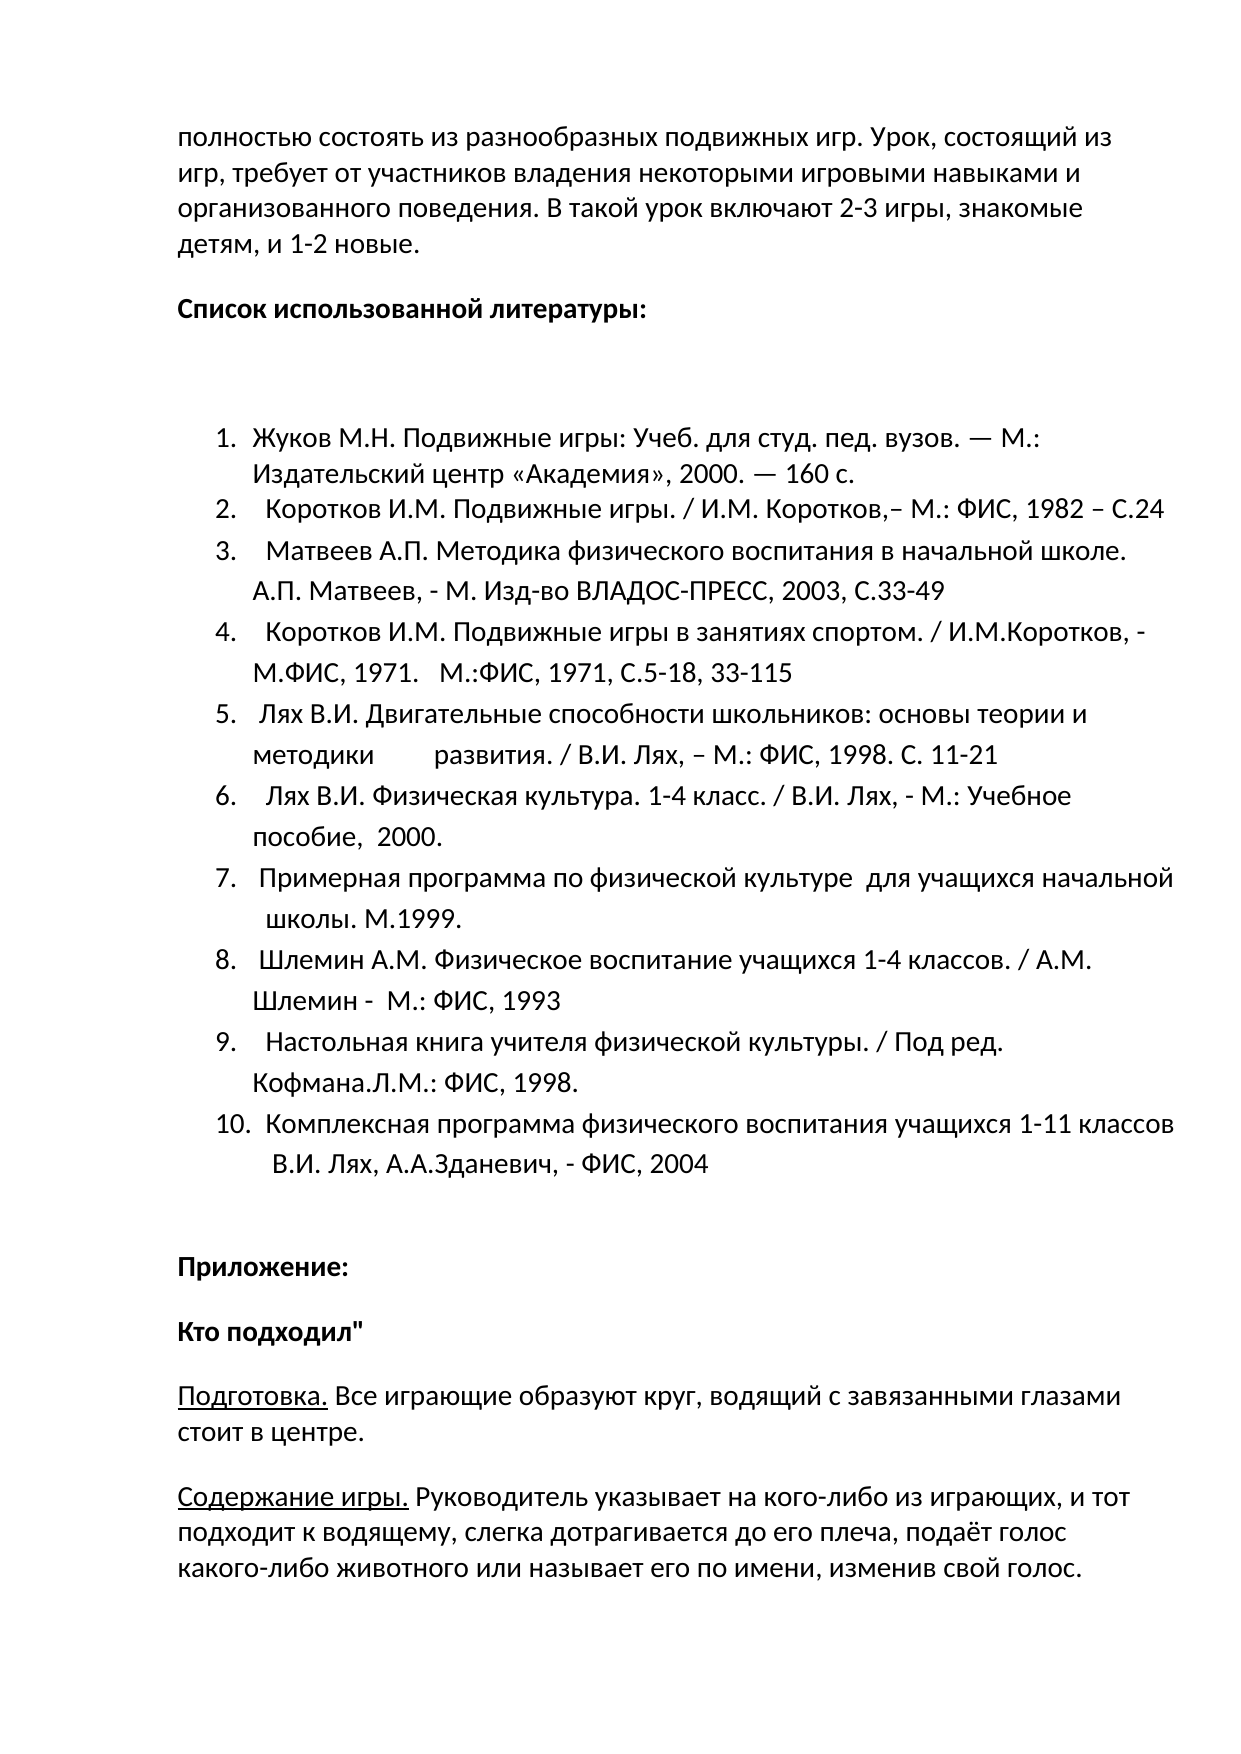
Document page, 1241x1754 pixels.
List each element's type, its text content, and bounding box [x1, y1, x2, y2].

list Лях В.И. Двигательные способности школьников: основы теории и методики развития. / В.И. Лях, – М.: ФИС, 1998. С. 11-21 [215, 695, 1177, 772]
text Подготовка. Все играющие образуют круг, водящий с завязанными глазами стоит в центре. [177, 1377, 1152, 1449]
list Жуков М.Н. Подвижные игры: Учеб. для студ. пед. вузов. — М.: Издательский центр «Академия», 2000. — 160 с. [215, 419, 1152, 491]
subtitle Кто подходил" [177, 1313, 1152, 1348]
list Лях В.И. Физическая культура. 1-4 класс. / В.И. Лях, - М.: Учебное пособие, 2000. [215, 777, 1177, 854]
list Коротков И.М. Подвижные игры. / И.М. Коротков,– М.: ФИС, 1982 – С.24 [215, 491, 1177, 526]
list Коротков И.М. Подвижные игры в занятиях спортом. / И.М.Коротков, - М.ФИС, 1971. М.:ФИС, 1971, С.5-18, 33-115 [215, 613, 1177, 690]
list В.И. Лях, А.А.Зданевич, - ФИС, 2004 [252, 1146, 1177, 1181]
list Шлемин А.М. Физическое воспитание учащихся 1-4 классов. / А.М. Шлемин - М.: ФИС, 1993 [215, 941, 1177, 1017]
list Настольная книга учителя физической культуры. / Под ред. Кофмана.Л.М.: ФИС, 1998. [215, 1023, 1177, 1099]
list Комплексная программа физического воспитания учащихся 1-11 классов [215, 1105, 1177, 1140]
list школы. М.1999. [252, 900, 1177, 936]
text Список использованной литературы: [177, 290, 1152, 325]
subtitle Приложение: [177, 1248, 1152, 1283]
list Примерная программа по физической культуре для учащихся начальной [215, 859, 1177, 895]
text Содержание игры. Руководитель указывает на кого-либо из играющих, и тот подходит к водящему, слегка дотрагивается до его плеча, подаёт голос какого-либо животного или называет его по имени, изменив свой голос. [177, 1478, 1152, 1585]
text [177, 118, 1152, 261]
list Матвеев А.П. Методика физического воспитания в начальной школе. А.П. Матвеев, - М. Изд-во ВЛАДОС-ПРЕСС, 2003, С.33-49 [215, 532, 1177, 608]
